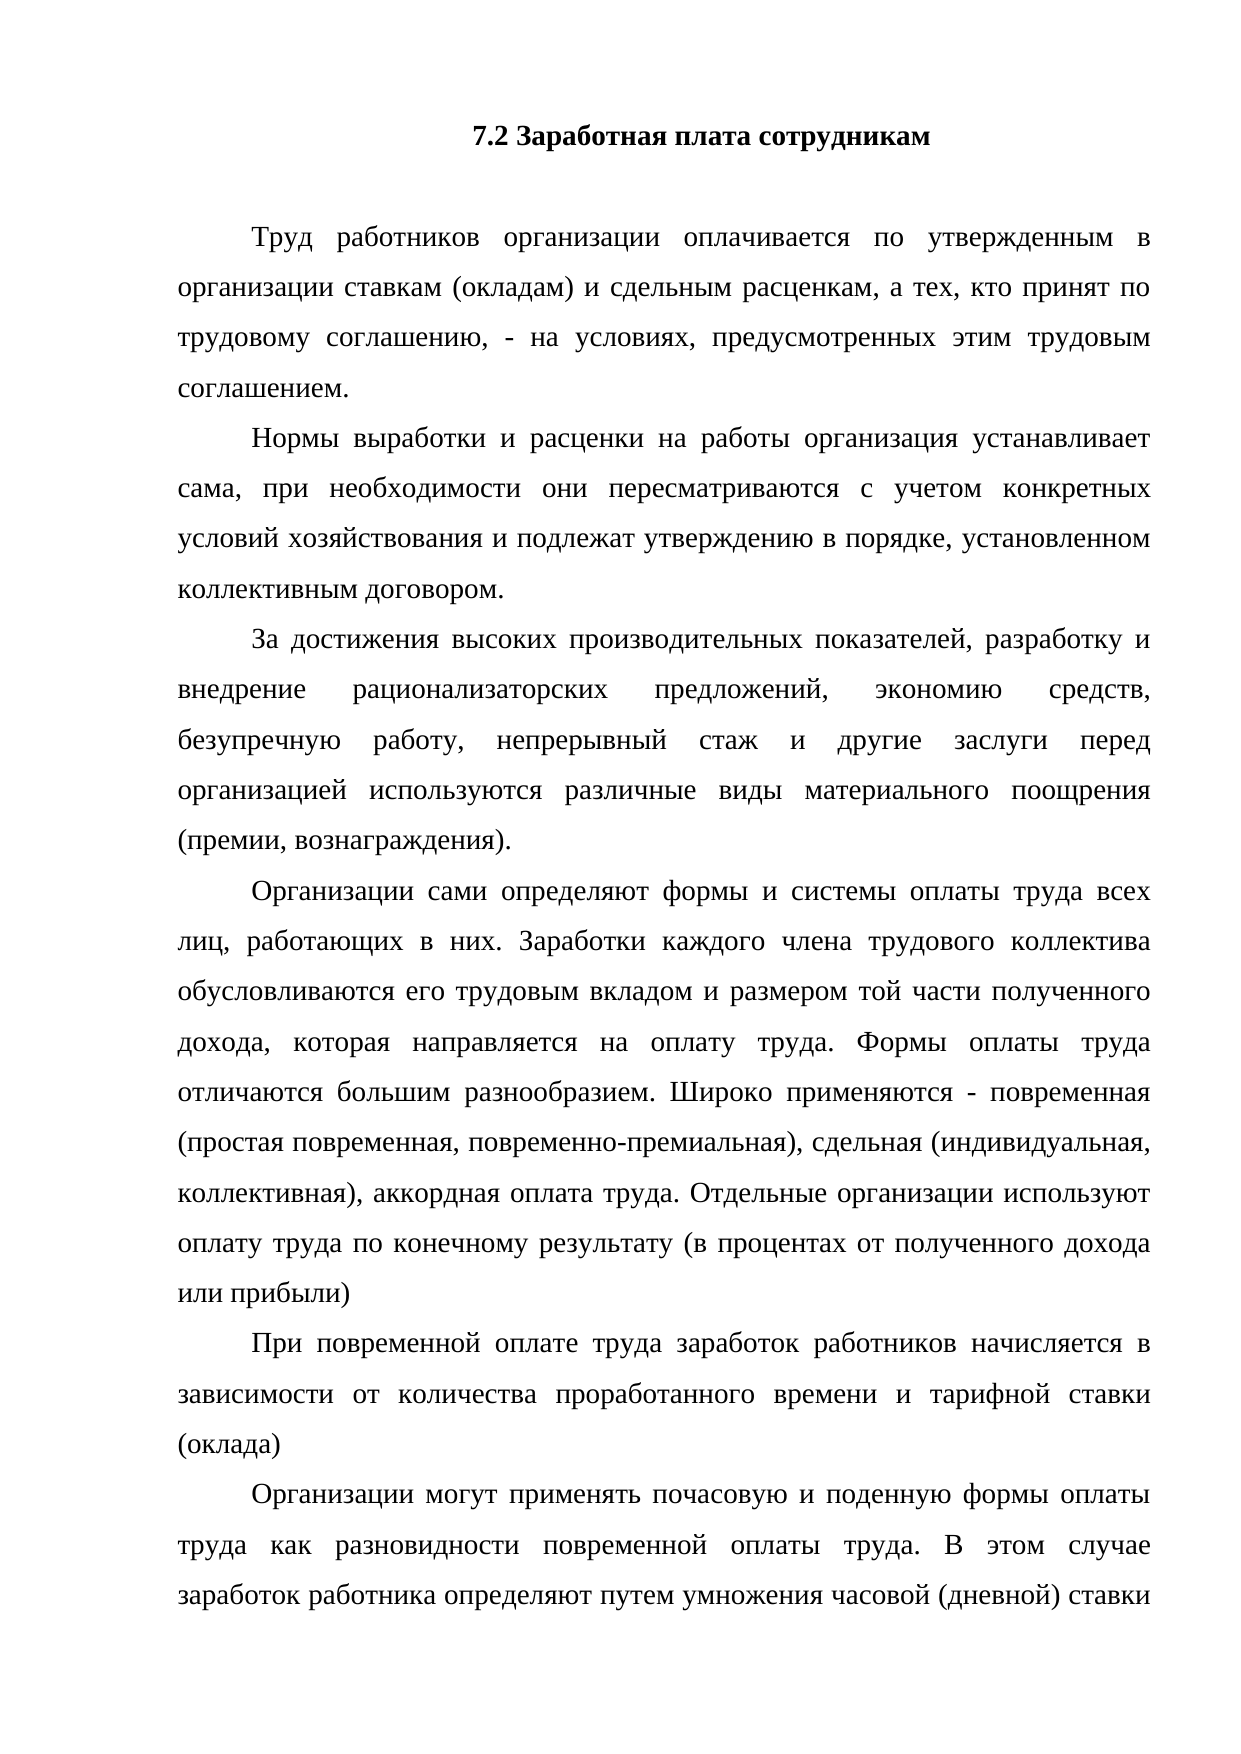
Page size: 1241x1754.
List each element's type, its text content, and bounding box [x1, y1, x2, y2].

text 7.2 Заработная плата сотрудникам [177, 118, 1152, 152]
text Нормы выработки и расценки на работы организация устанавливает сама, при необходимости они пересматриваются с учетом конкретных условий хозяйствования и подлежат утверждению в порядке, установленном коллективным договором. [177, 420, 1152, 604]
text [177, 1477, 1152, 1611]
text За достижения высоких производительных показателей, разработку и внедрение рационализаторских предложений, экономию средств, безупречную работу, непрерывный стаж и другие заслуги перед организацией используются различные виды материального поощрения (премии, вознаграждения). [177, 621, 1152, 856]
text Труд работников организации оплачивается по утвержденным в организации ставкам (окладам) и сдельным расценкам, а тех, кто принят по трудовому соглашению, - на условиях, предусмотренных этим трудовым соглашением. [177, 219, 1152, 403]
text При повременной оплате труда заработок работников начисляется в зависимости от количества проработанного времени и тарифной ставки (оклада) [177, 1326, 1152, 1460]
text Организации сами определяют формы и системы оплаты труда всех лиц, работающих в них. Заработки каждого члена трудового коллектива обусловливаются его трудовым вкладом и размером той части полученного дохода, которая направляется на оплату труда. Формы оплаты труда отличаются большим разнообразием. Широко применяются - повременная (простая повременная, повременно-премиальная), сдельная (индивидуальная, коллективная), аккордная оплата труда. Отдельные организации используют оплату труда по конечному результату (в процентах от полученного дохода или прибыли) [177, 873, 1152, 1309]
